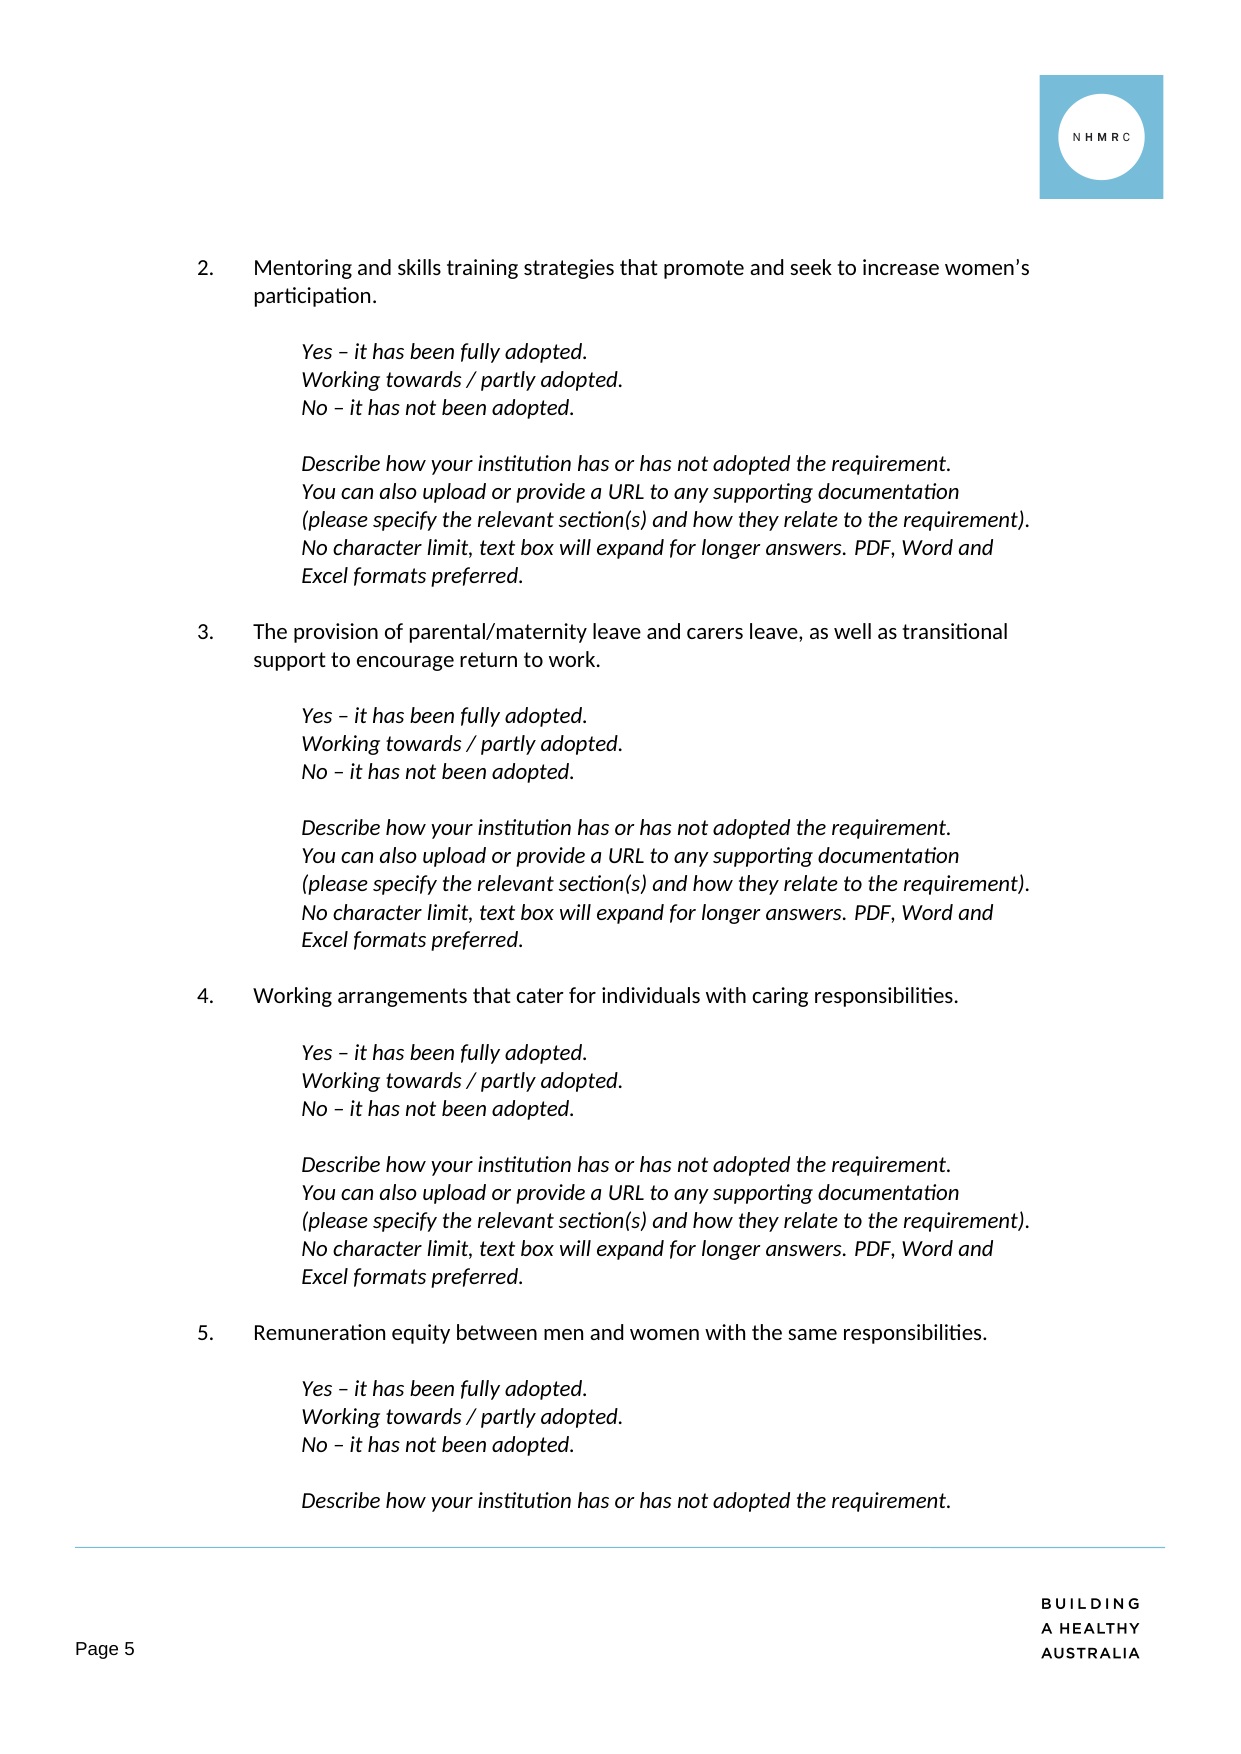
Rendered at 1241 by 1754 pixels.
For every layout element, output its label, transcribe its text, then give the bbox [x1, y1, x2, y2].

list Yes – it has been fully adopted. [301, 701, 1036, 729]
list Working towards / partly adopted. [301, 729, 1036, 757]
list Describe how your institution has or has not adopted the requirement. [301, 813, 1036, 842]
list Remuneration equity between men and women with the same responsibilities. [197, 1318, 1039, 1346]
list The provision of parental/maternity leave and carers leave, as well as transitional support to encourage return to work. [197, 617, 1039, 673]
list Working towards / partly adopted. [301, 1066, 1036, 1094]
list No – it has not been adopted. [301, 757, 1036, 786]
list You can also upload or provide a URL to any supporting documentation [301, 477, 1036, 505]
list Mentoring and skills training strategies that promote and seek to increase women’s participation. [197, 253, 1039, 309]
list No – it has not been adopted. [301, 1430, 1036, 1458]
list Describe how your institution has or has not adopted the requirement. [301, 1150, 1036, 1178]
list No – it has not been adopted. [301, 393, 1036, 421]
list Describe how your institution has or has not adopted the requirement. [301, 1486, 1036, 1514]
picture [1039, 1596, 1141, 1660]
list You can also upload or provide a URL to any supporting documentation [301, 842, 1036, 869]
list You can also upload or provide a URL to any supporting documentation [301, 1178, 1036, 1206]
list Working towards / partly adopted. [301, 1402, 1036, 1430]
list Yes – it has been fully adopted. [301, 1374, 1036, 1402]
list Yes – it has been fully adopted. [301, 337, 1036, 365]
list No – it has not been adopted. [301, 1094, 1036, 1122]
list Describe how your institution has or has not adopted the requirement. [301, 449, 1036, 477]
picture [1039, 75, 1164, 199]
list Yes – it has been fully adopted. [301, 1038, 1036, 1066]
list Working arrangements that cater for individuals with caring responsibilities. [197, 982, 1039, 1010]
list Working towards / partly adopted. [301, 365, 1036, 393]
